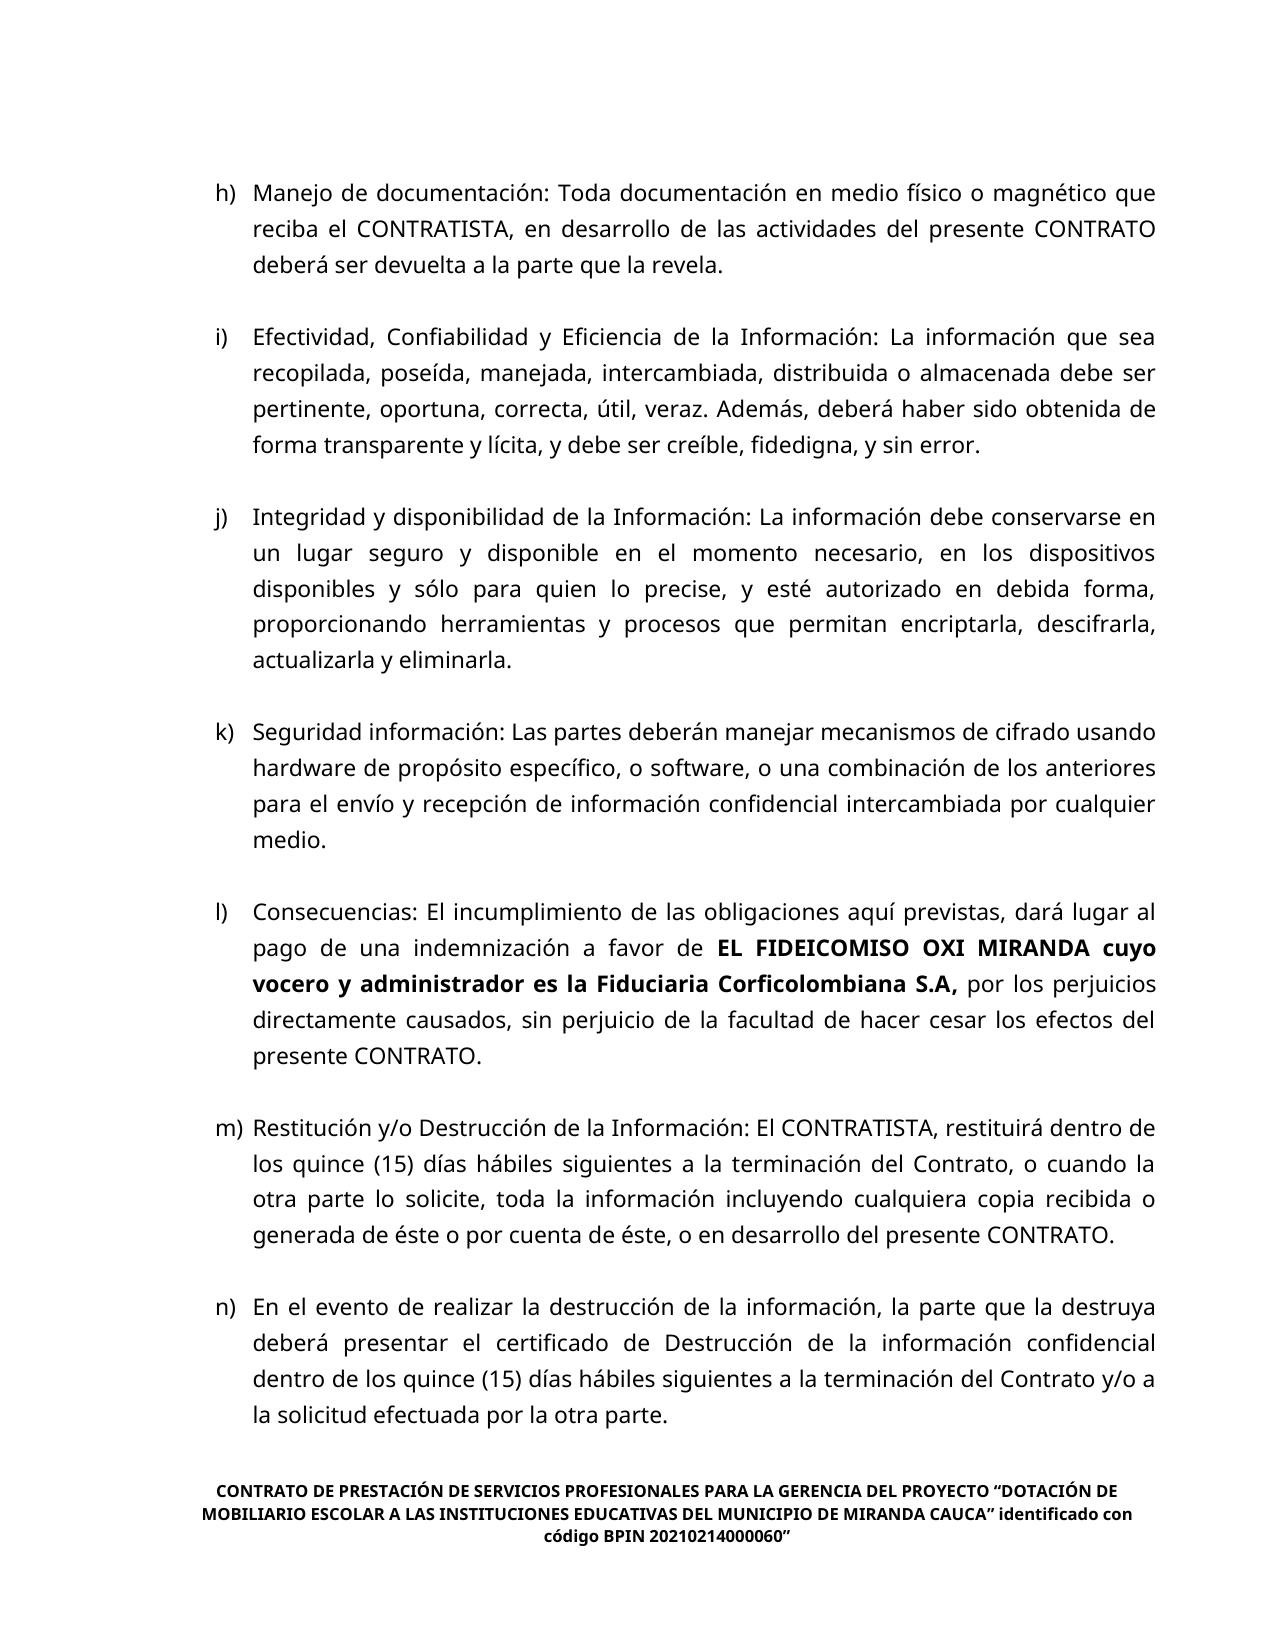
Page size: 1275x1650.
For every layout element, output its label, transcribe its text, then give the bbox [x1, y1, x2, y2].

list Integridad y disponibilidad de la Información: La información debe conservarse en un lugar seguro y disponible en el momento necesario, en los dispositivos disponibles y sólo para quien lo precise, y esté autorizado en debida forma, proporcionando herramientas y procesos que permitan encriptarla, descifrarla, actualizarla y eliminarla. [215, 501, 1157, 676]
list Efectividad, Confiabilidad y Eficiencia de la Información: La información que sea recopilada, poseída, manejada, intercambiada, distribuida o almacenada debe ser pertinente, oportuna, correcta, útil, veraz. Además, deberá haber sido obtenida de forma transparente y lícita, y debe ser creíble, fidedigna, y sin error. [215, 321, 1157, 460]
list Manejo de documentación: Toda documentación en medio físico o magnético que reciba el CONTRATISTA, en desarrollo de las actividades del presente CONTRATO deberá ser devuelta a la parte que la revela. [215, 177, 1157, 280]
list Restitución y/o Destrucción de la Información: El CONTRATISTA, restituirá dentro de los quince (15) días hábiles siguientes a la terminación del Contrato, o cuando la otra parte lo solicite, toda la información incluyendo cualquiera copia recibida o generada de éste o por cuenta de éste, o en desarrollo del presente CONTRATO. [215, 1112, 1157, 1251]
list Seguridad información: Las partes deberán manejar mecanismos de cifrado usando hardware de propósito específico, o software, o una combinación de los anteriores para el envío y recepción de información confidencial intercambiada por cualquier medio. [215, 716, 1157, 855]
list En el evento de realizar la destrucción de la información, la parte que la destruya deberá presentar el certificado de Destrucción de la información confidencial dentro de los quince (15) días hábiles siguientes a la terminación del Contrato y/o a la solicitud efectuada por la otra parte. [215, 1291, 1157, 1430]
list Consecuencias: El incumplimiento de las obligaciones aquí previstas, dará lugar al pago de una indemnización a favor de EL FIDEICOMISO OXI MIRANDA cuyo vocero y administrador es la Fiduciaria Corficolombiana S.A, por los perjuicios directamente causados, sin perjuicio de la facultad de hacer cesar los efectos del presente CONTRATO. [215, 896, 1157, 1071]
